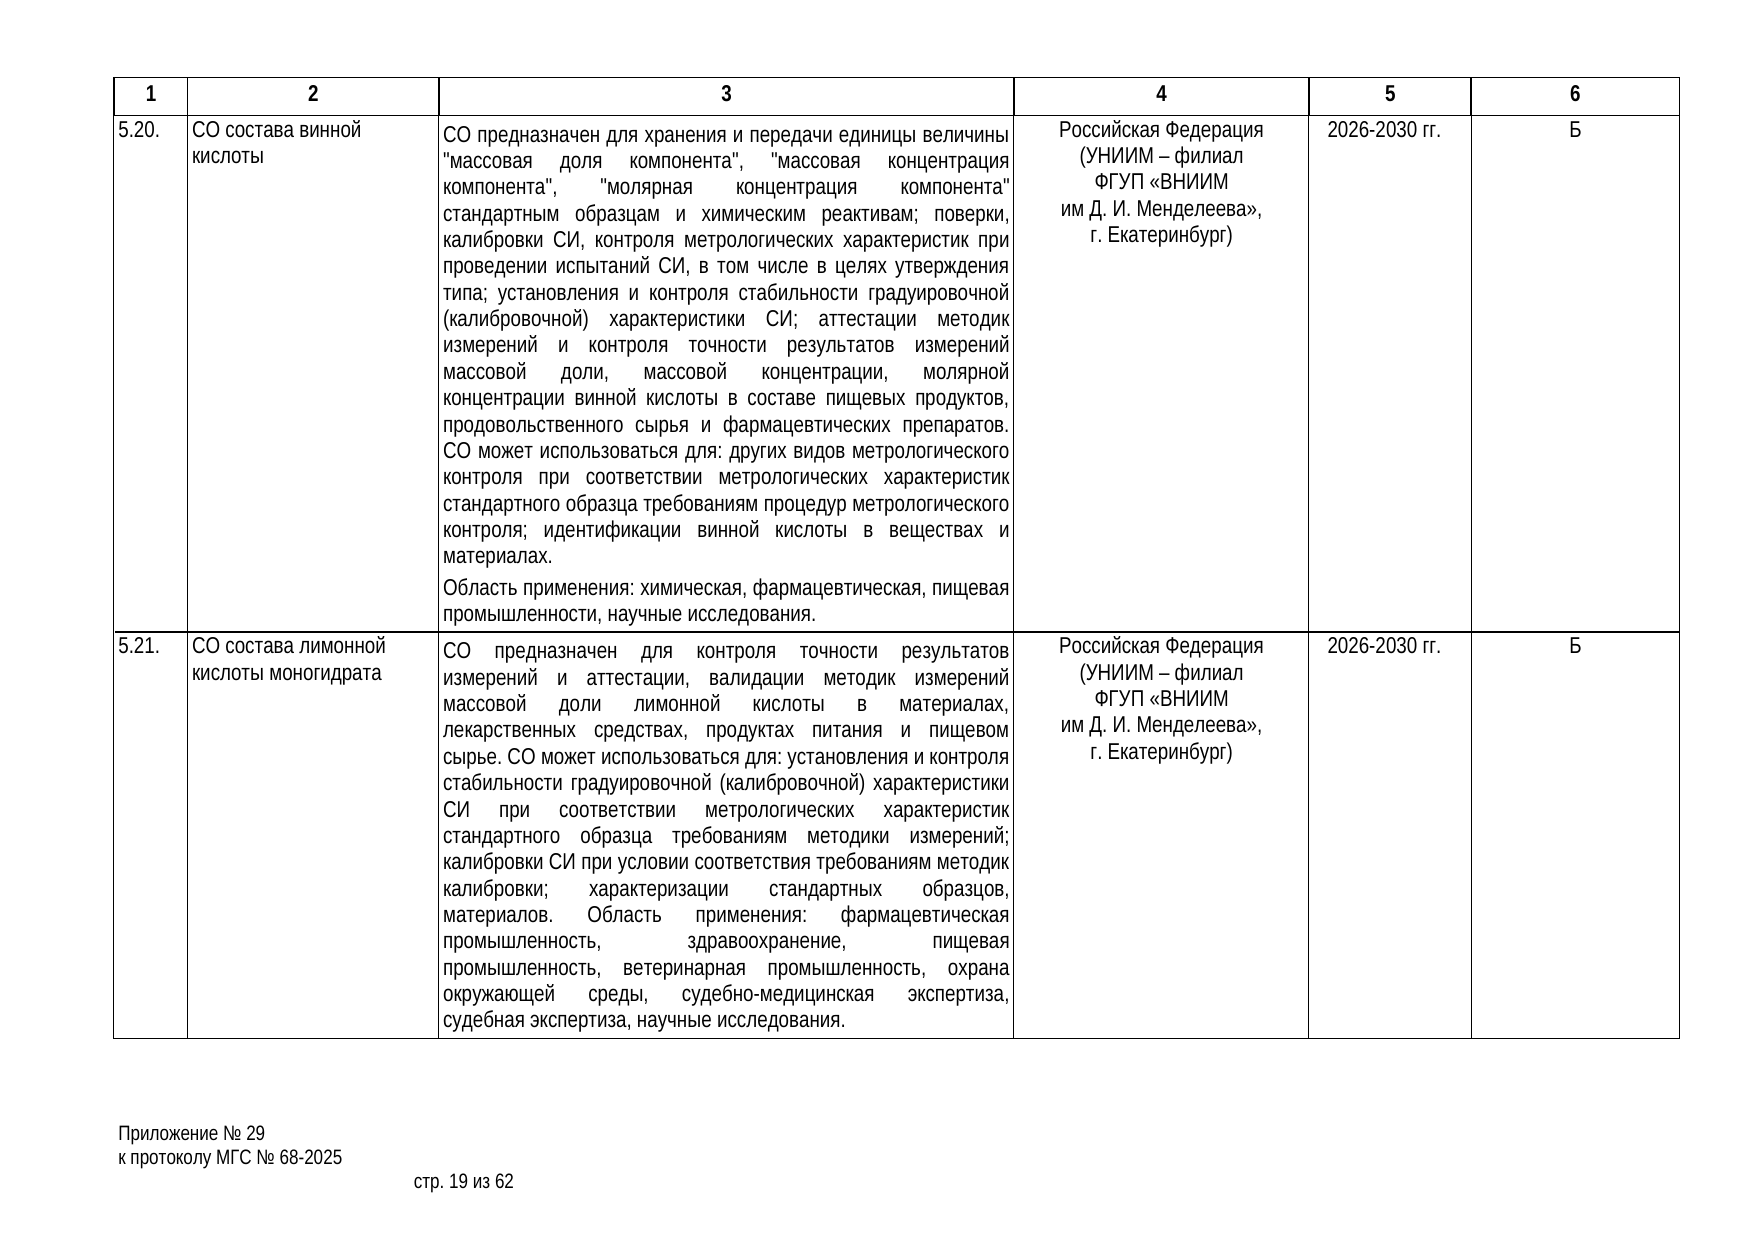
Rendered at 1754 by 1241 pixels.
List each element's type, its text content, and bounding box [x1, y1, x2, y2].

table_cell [1014, 633, 1308, 1038]
table_cell CО состава лимонной кислоты моногидрата [188, 633, 438, 1038]
table_cell 2026-2030 гг. [1309, 116, 1471, 631]
table_header 3 [440, 78, 1013, 114]
table_cell [114, 631, 187, 1038]
table_cell СО предназначен для хранения и передачи единицы величины "массовая доля компонента", "массовая концентрация компонента", "молярная концентрация компонента" стандартным образцам и химическим реактивам; поверки, калибровки СИ, контроля метрологических характеристик при проведении испытаний СИ, в том числе в целях утверждения типа; установления и контроля стабильности градуировочной (калибровочной) характеристики СИ; аттестации методик измерений и контроля точности результатов измерений массовой доли, массовой концентрации, молярной концентрации винной кислоты в составе пищевых продуктов, продовольственного сырья и фармацевтических препаратов. СО может использоваться для: других видов метрологического контроля при соответствии метрологических характеристик стандартного образца требованиям процедур метрологического контроля; идентификации винной кислоты в веществах и материалах. Область применения: химическая, фармацевтическая, пищевая промышленности, научные исследования. [439, 116, 1013, 631]
table_header 5 [1310, 78, 1470, 114]
table_cell 2026-2030 гг. [1309, 633, 1471, 1038]
table_cell СО предназначен для контроля точности результатов измерений и аттестации, валидации методик измерений массовой доли лимонной кислоты в материалах, лекарственных средствах, продуктах питания и пищевом сырье. СО может использоваться для: установления и контроля стабильности градуировочной (калибровочной) характеристики СИ при соответствии метрологических характеристик стандартного образца требованиям методики измерений; калибровки СИ при условии соответствия требованиям методик калибровки; характеризации стандартных образцов, материалов. Область применения: фармацевтическая промышленность, здравоохранение, пищевая промышленность, ветеринарная промышленность, охрана окружающей среды, судебно-медицинская экспертиза, судебная экспертиза, научные исследования. [439, 633, 1013, 1038]
table_cell СО состава винной кислоты [188, 116, 438, 631]
table_cell Б [1472, 633, 1679, 1038]
table_cell [114, 116, 187, 631]
table_cell Б [1472, 116, 1679, 631]
table_header 4 [1015, 78, 1308, 114]
table_header 1 [115, 78, 187, 114]
table_header 6 [1472, 78, 1679, 114]
table_header 2 [188, 78, 438, 114]
table_cell Российская Федерация (УНИИМ – филиал ФГУП «ВНИИМ им Д. И. Менделеева», г. Екатеринбург) [1014, 116, 1308, 631]
